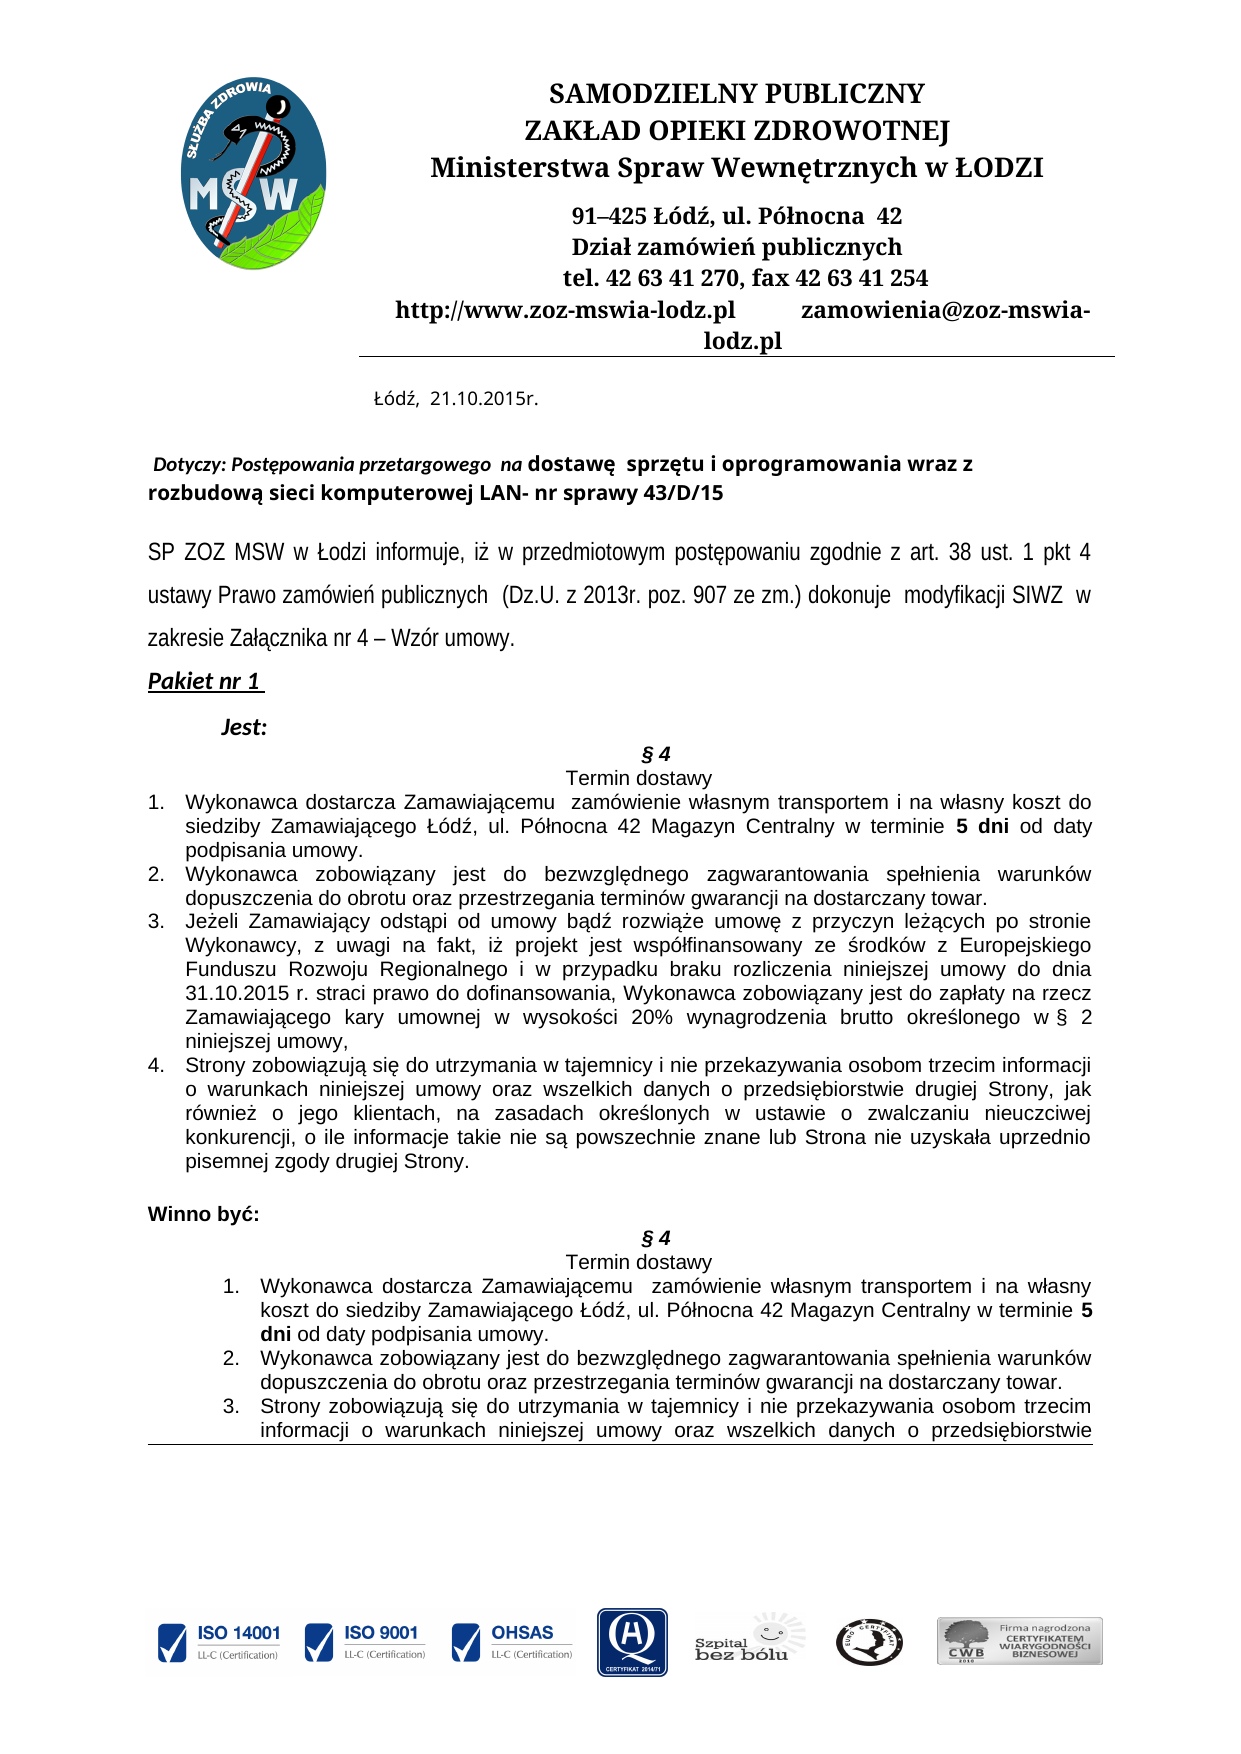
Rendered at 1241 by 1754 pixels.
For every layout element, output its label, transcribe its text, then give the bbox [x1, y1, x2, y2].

text Pakiet nr 1 [148, 665, 1093, 696]
text Łódź, 21.10.2015r. [148, 386, 1093, 411]
list Jeżeli Zamawiający odstąpi od umowy bądź rozwiąże umowę z przyczyn leżących po stronie Wykonawcy, z uwagi na fakt, iż projekt jest współfinansowany ze środków z Europejskiego Funduszu Rozwoju Regionalnego i w przypadku braku rozliczenia niniejszej umowy do dnia 31.10.2015 r. straci prawo do dofinansowania, Wykonawca zobowiązany jest do zapłaty na rzecz Zamawiającego kary umownej w wysokości 20% wynagrodzenia brutto określonego w § 2 niniejszej umowy, [148, 909, 1093, 1053]
picture [597, 1608, 668, 1677]
text SP ZOZ MSW w Łodzi informuje, iż w przedmiotowym postępowaniu zgodnie z art. 38 ust. 1 pkt 4 ustawy Prawo zamówień publicznych (Dz.U. z 2013r. poz. 907 ze zm.) dokonuje modyfikacji SIWZ w zakresie Załącznika nr 4 – Wzór umowy. [148, 537, 1093, 651]
list Wykonawca zobowiązany jest do bezwzględnego zagwarantowania spełnienia warunków dopuszczenia do obrotu oraz przestrzegania terminów gwarancji na dostarczany towar. [223, 1346, 1093, 1394]
list § 4 [148, 1226, 1093, 1250]
text Termin dostawy [185, 1250, 1093, 1274]
picture [937, 1617, 1103, 1665]
list Wykonawca zobowiązany jest do bezwzględnego zagwarantowania spełnienia warunków dopuszczenia do obrotu oraz przestrzegania terminów gwarancji na dostarczany towar. [148, 861, 1093, 909]
text Dotyczy: Postępowania przetargowego na dostawę sprzętu i oprogramowania wraz z rozbudową sieci komputerowej LAN- nr sprawy 43/D/15 [148, 449, 1093, 506]
text Termin dostawy [185, 766, 1093, 789]
list Wykonawca dostarcza Zamawiającemu zamówienie własnym transportem i na własny koszt do siedziby Zamawiającego Łódź, ul. Północna 42 Magazyn Centralny w terminie 5 dni od daty podpisania umowy. [148, 789, 1093, 861]
picture [695, 1612, 806, 1660]
text Winno być: [148, 1202, 1093, 1226]
picture [145, 1608, 576, 1677]
picture [179, 75, 328, 273]
picture [836, 1618, 903, 1666]
list § 4 [148, 742, 1093, 766]
list Wykonawca dostarcza Zamawiającemu zamówienie własnym transportem i na własny koszt do siedziby Zamawiającego Łódź, ul. Północna 42 Magazyn Centralny w terminie 5 dni od daty podpisania umowy. [223, 1274, 1093, 1346]
list Jest: [148, 711, 1093, 742]
